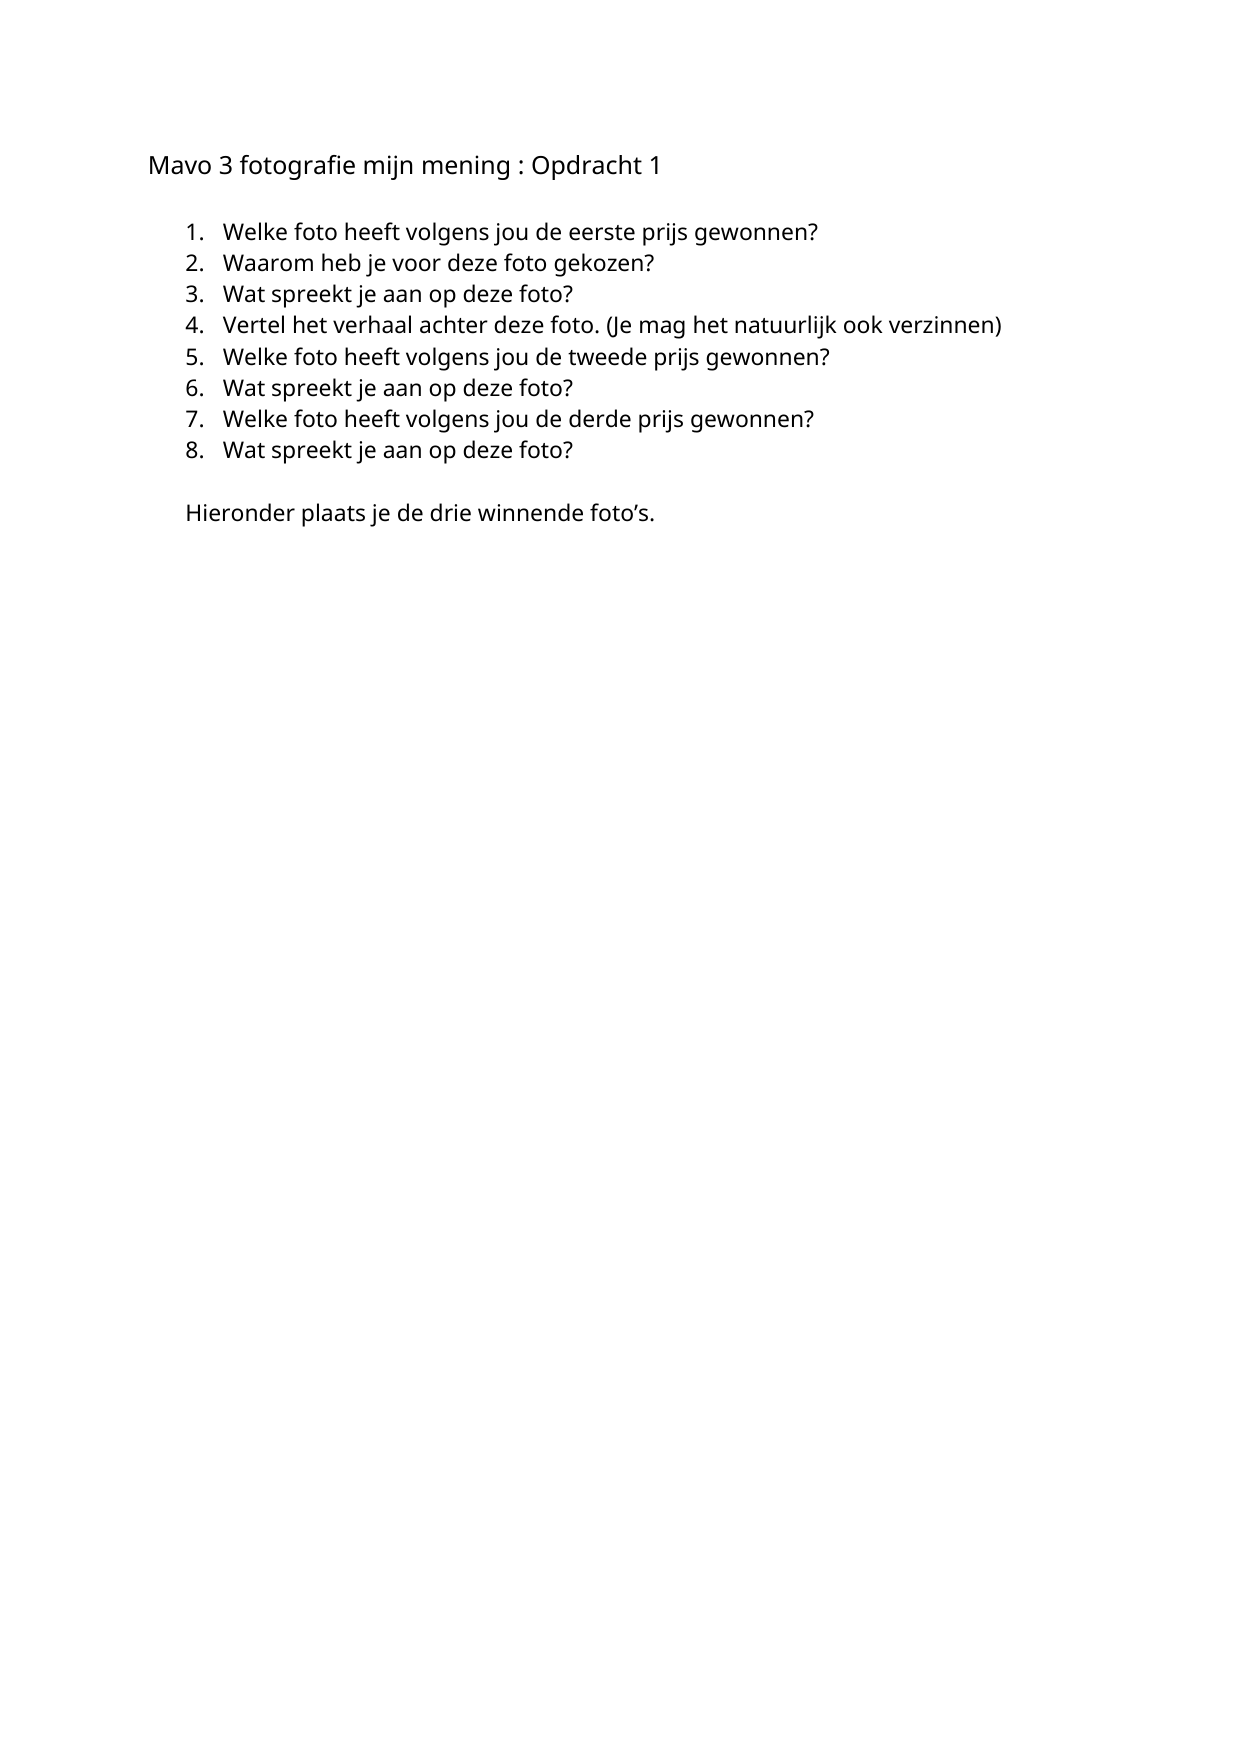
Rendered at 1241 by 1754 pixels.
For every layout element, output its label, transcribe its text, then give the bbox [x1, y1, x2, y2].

text Hieronder plaats je de drie winnende foto’s. [185, 497, 1093, 528]
list Wat spreekt je aan op deze foto? [185, 372, 1093, 403]
text Mavo 3 fotografie mijn mening : Opdracht 1 [148, 148, 1093, 182]
list Vertel het verhaal achter deze foto. (Je mag het natuurlijk ook verzinnen) [185, 309, 1093, 341]
list Wat spreekt je aan op deze foto? [185, 278, 1093, 309]
list Welke foto heeft volgens jou de tweede prijs gewonnen? [185, 341, 1093, 372]
list Welke foto heeft volgens jou de eerste prijs gewonnen? [185, 216, 1093, 247]
list Welke foto heeft volgens jou de derde prijs gewonnen? [185, 403, 1093, 434]
list Waarom heb je voor deze foto gekozen? [185, 247, 1093, 278]
list Wat spreekt je aan op deze foto? [185, 434, 1093, 466]
